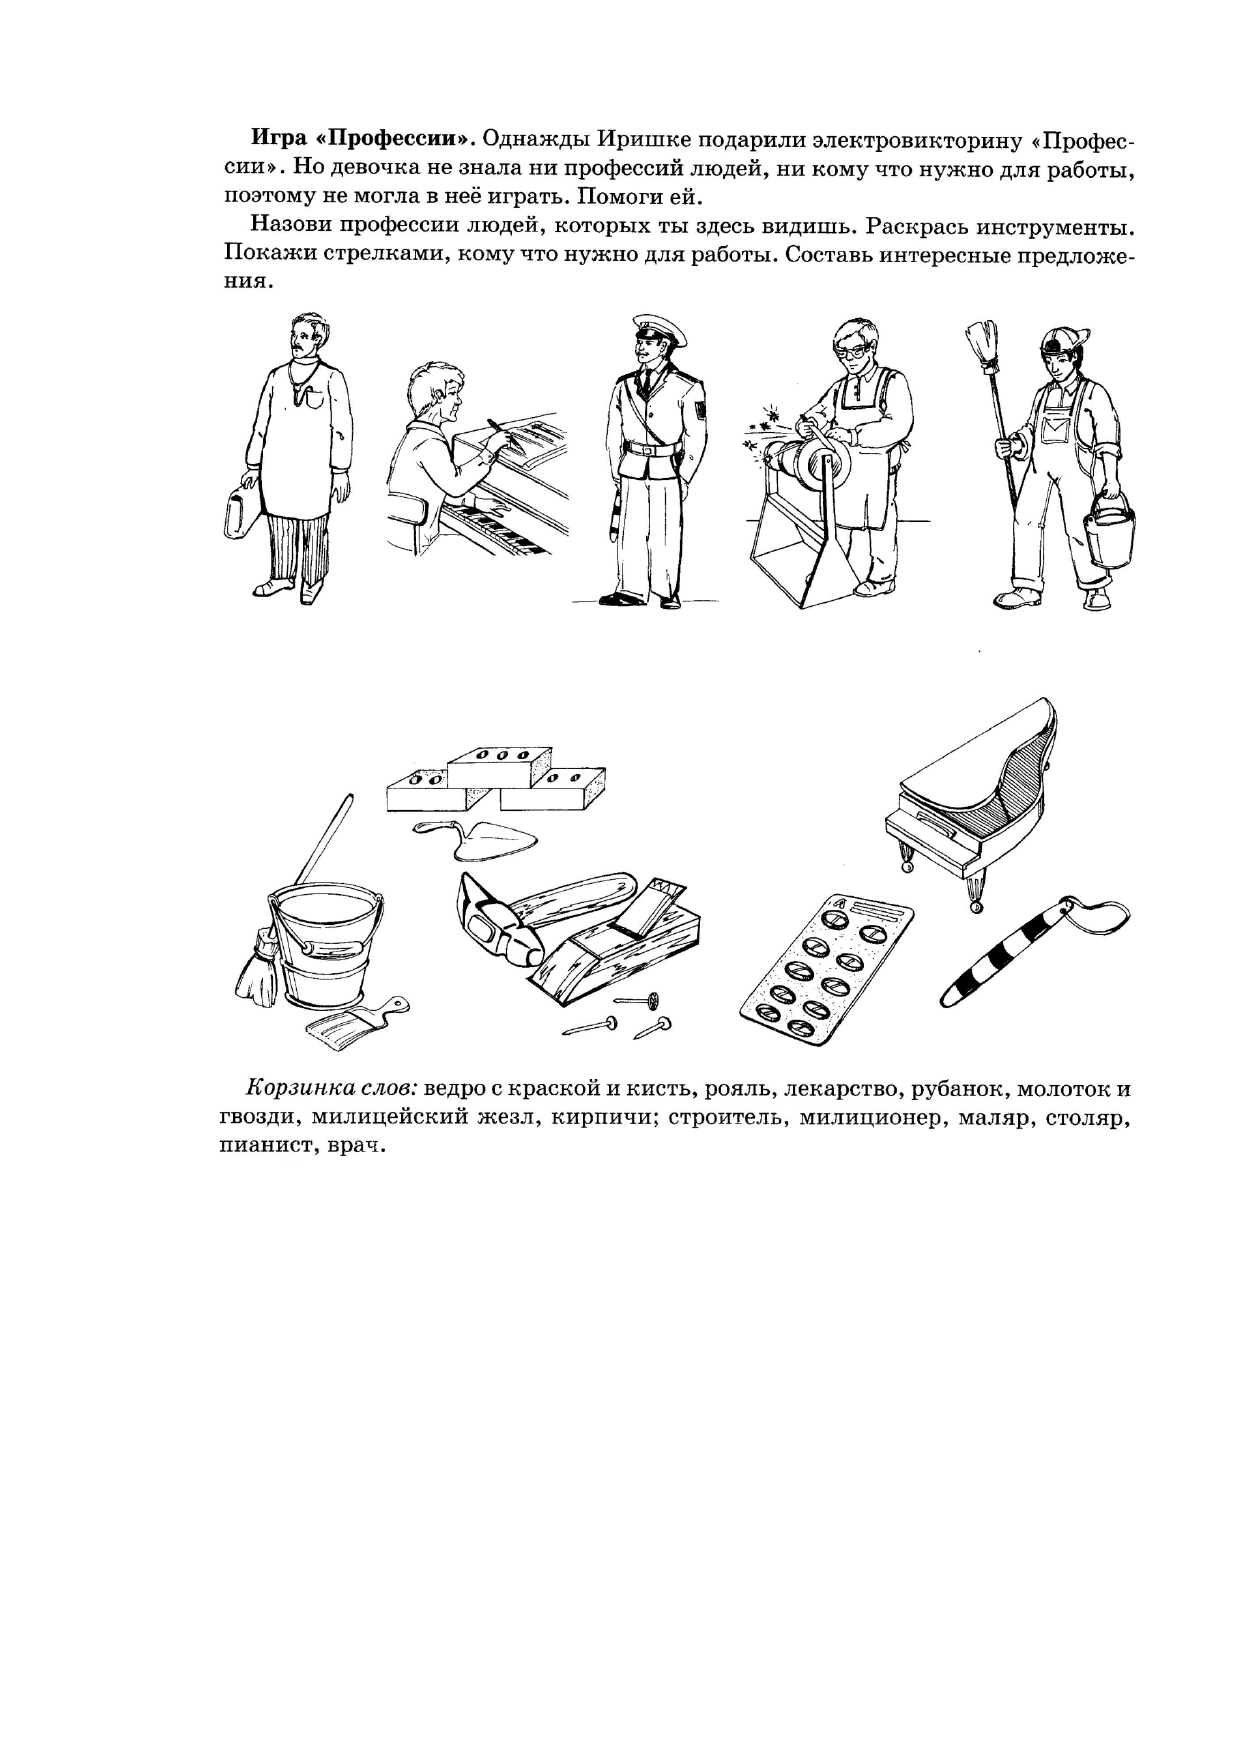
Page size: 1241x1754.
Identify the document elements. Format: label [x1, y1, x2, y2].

picture [177, 118, 1162, 1164]
